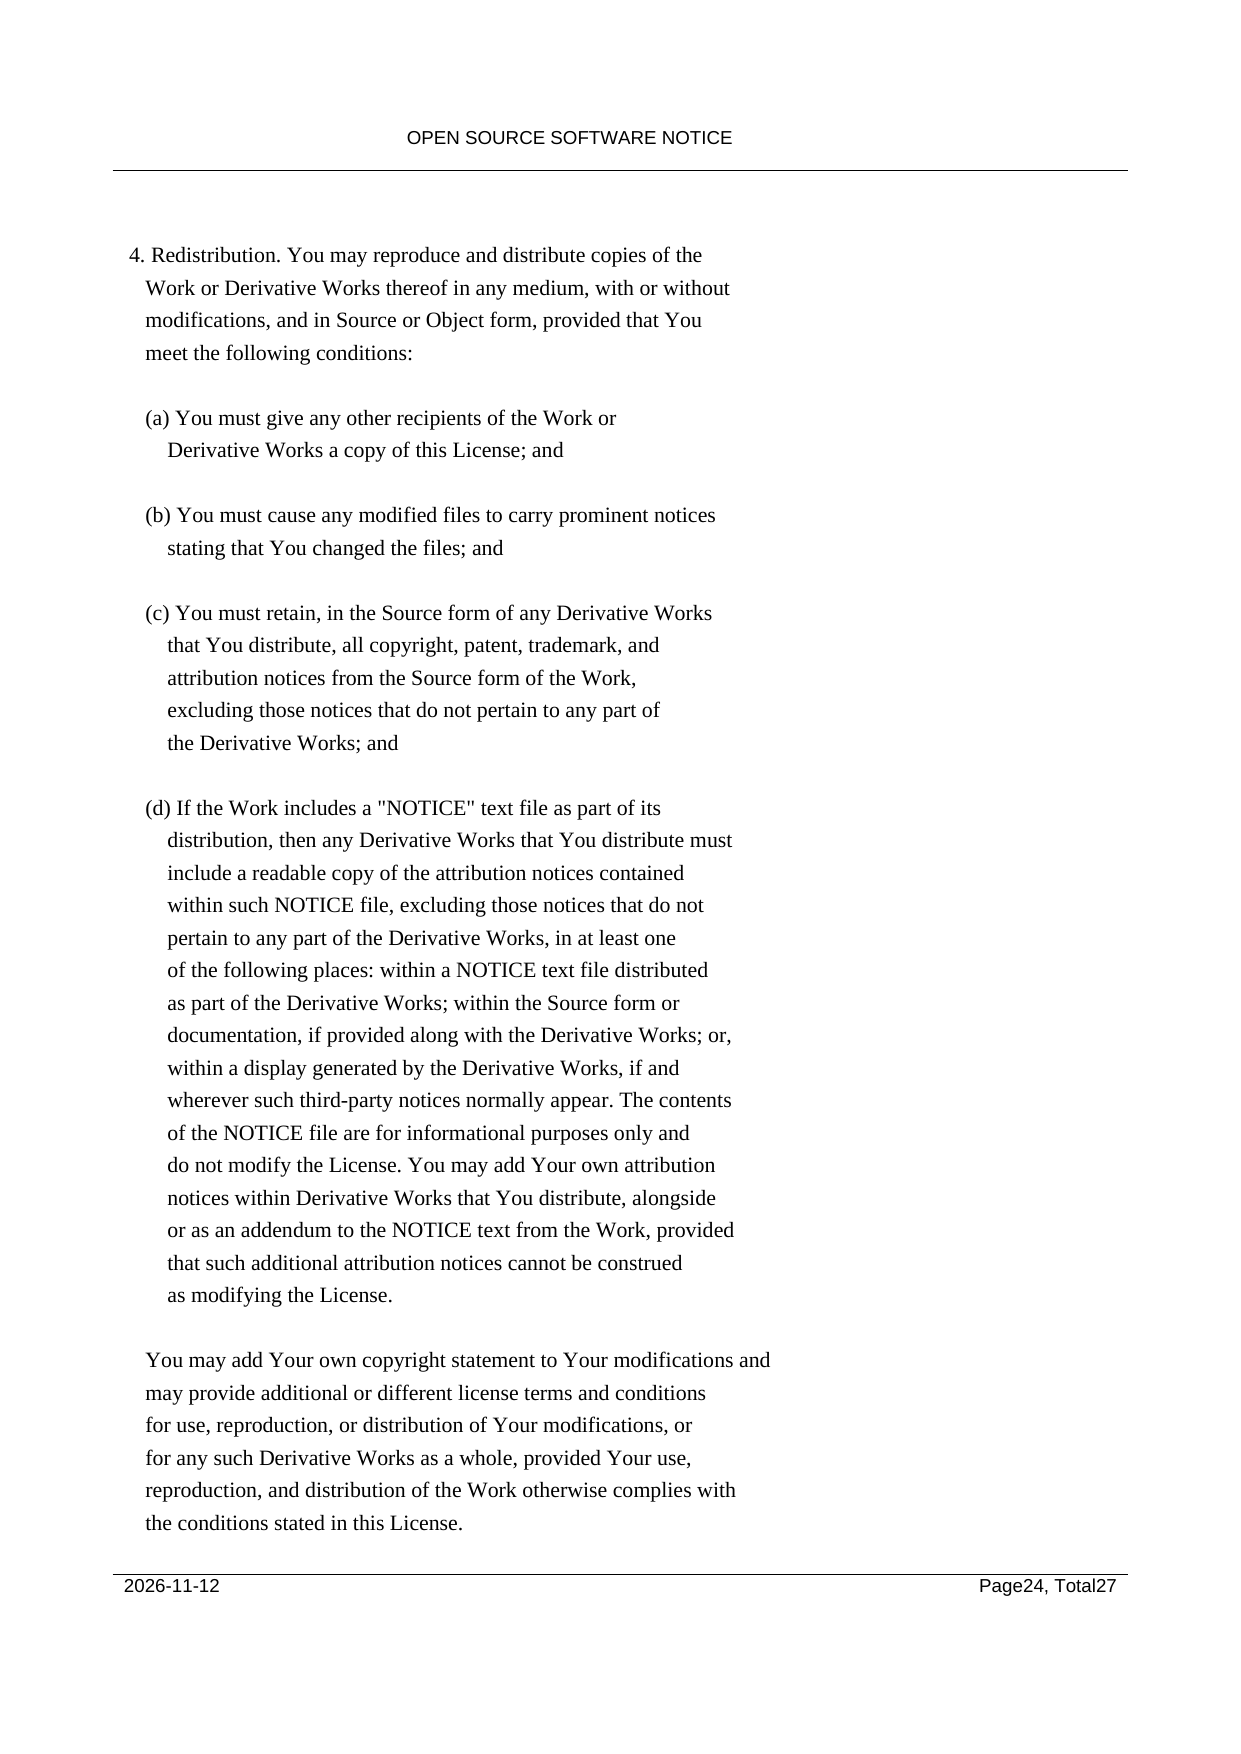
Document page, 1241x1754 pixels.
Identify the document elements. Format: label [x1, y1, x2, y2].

text [112, 206, 1128, 1539]
